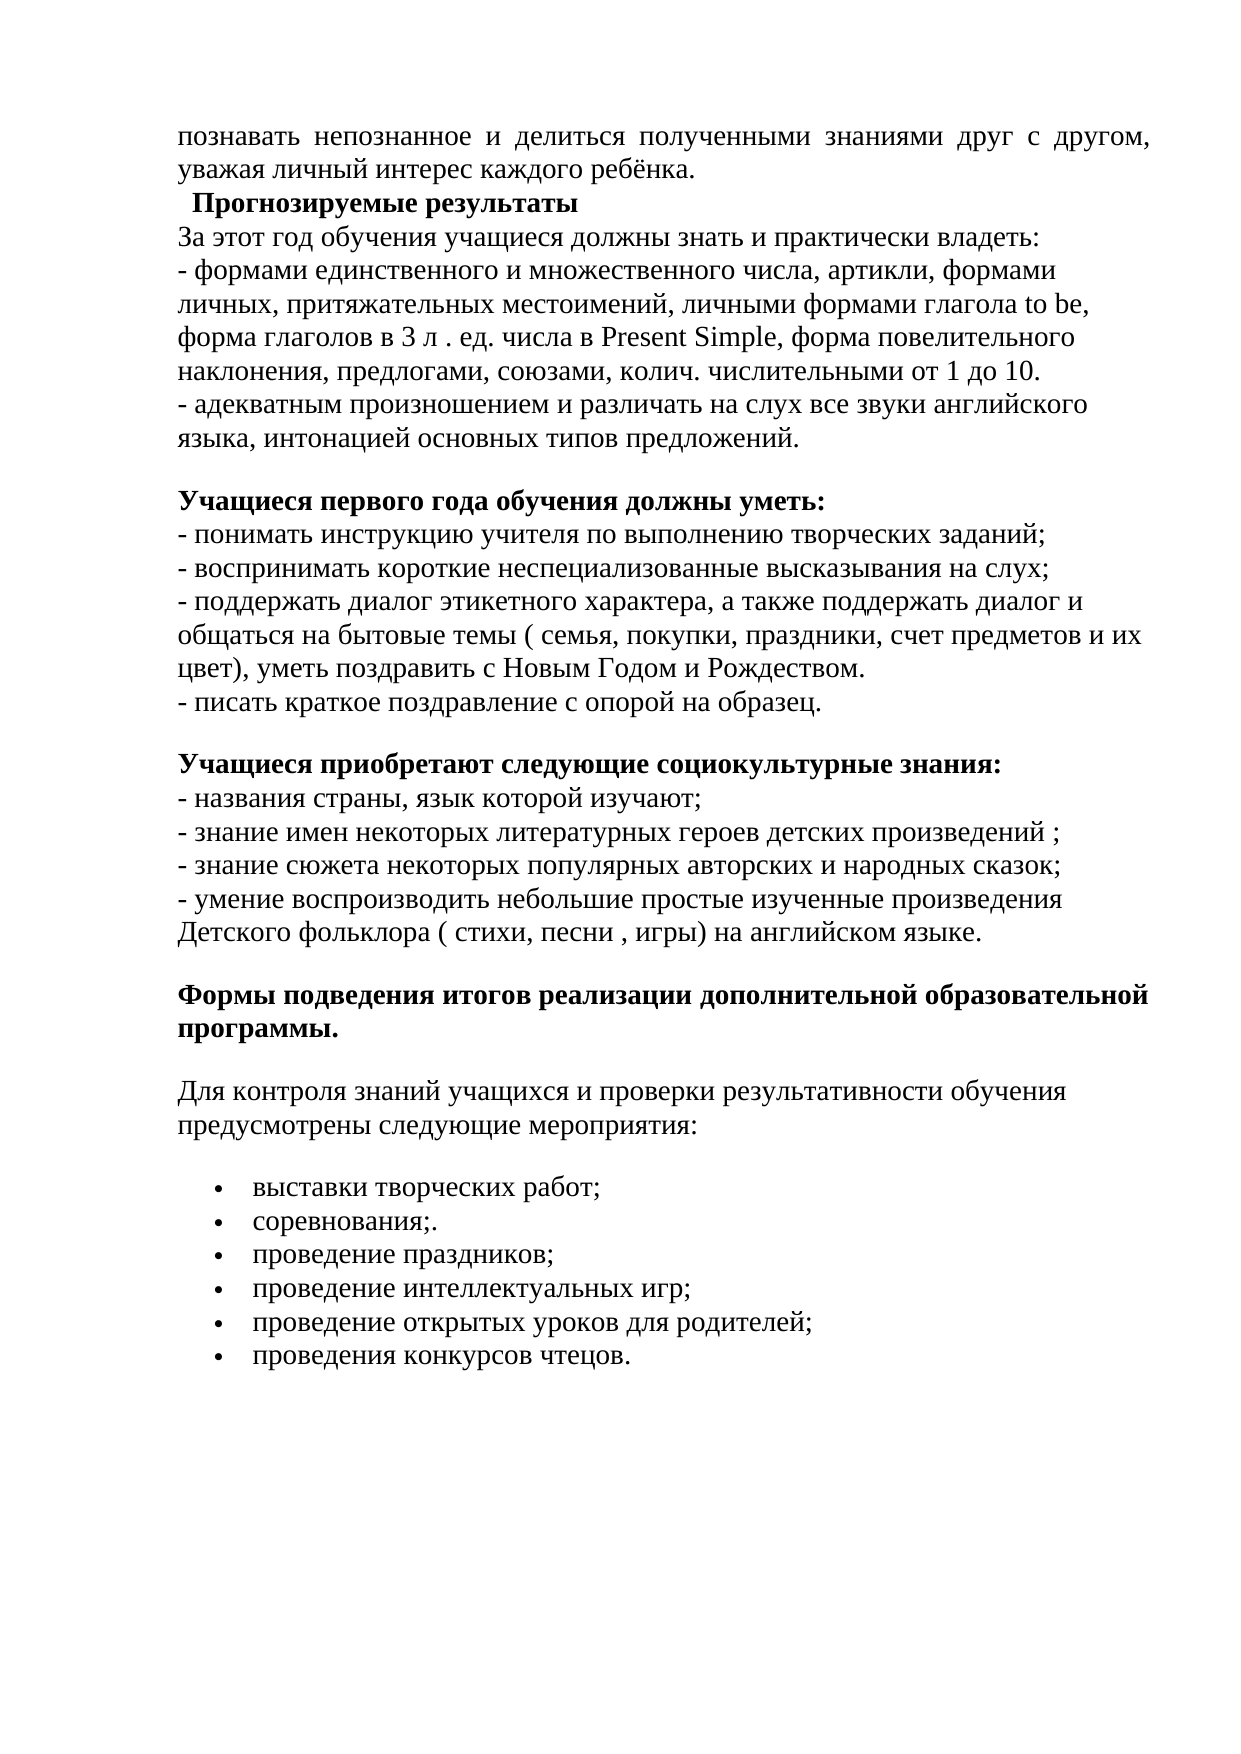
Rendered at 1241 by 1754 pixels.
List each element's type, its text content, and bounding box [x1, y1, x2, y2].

text Прогнозируемые результаты За этот год обучения учащиеся должны знать и практически владеть: - формами единственного и множественного числа, артикли, формами личных, притяжательных местоимений, личными формами глагола to be, форма глаголов в . ед. числа в Present Simple, форма повелительного наклонения, предлогами, союзами, колич. числительными от 1 до 10. - адекватным произношением и различать на слух все звуки английского языка, интонацией основных типов предложений. [177, 185, 1152, 453]
text Формы подведения итогов реализации дополнительной образовательной программы. [177, 977, 1152, 1044]
text Учащиеся первого года обучения должны уметь: - понимать инструкцию учителя по выполнению творческих заданий; - воспринимать короткие неспециализованные высказывания на слух; - поддержать диалог этикетного характера, а также поддержать диалог и общаться на бытовые темы ( семья, покупки, праздники, счет предметов и их цвет), уметь поздравить с Новым Годом и Рождеством. - писать краткое поздравление с опорой на образец. [177, 483, 1152, 717]
list проведение праздников; [215, 1237, 1152, 1270]
list проведения конкурсов чтецов. [215, 1337, 1152, 1371]
list проведение открытых уроков для родителей; [215, 1304, 1152, 1337]
text Для контроля знаний учащихся и проверки результативности обучения предусмотрены следующие мероприятия: [177, 1073, 1152, 1140]
list выставки творческих работ; [215, 1169, 1152, 1203]
text Учащиеся приобретают следующие социокультурные знания: - названия страны, язык которой изучают; - знание имен некоторых литературных героев детских произведений ; - знание сюжета некоторых популярных авторских и народных сказок; - умение воспроизводить небольшие простые изученные произведения Детского фольклора ( стихи, песни , игры) на английском языке. [177, 747, 1152, 948]
list соревнования;. [215, 1203, 1152, 1237]
list проведение интеллектуальных игр; [215, 1270, 1152, 1304]
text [177, 118, 1152, 185]
